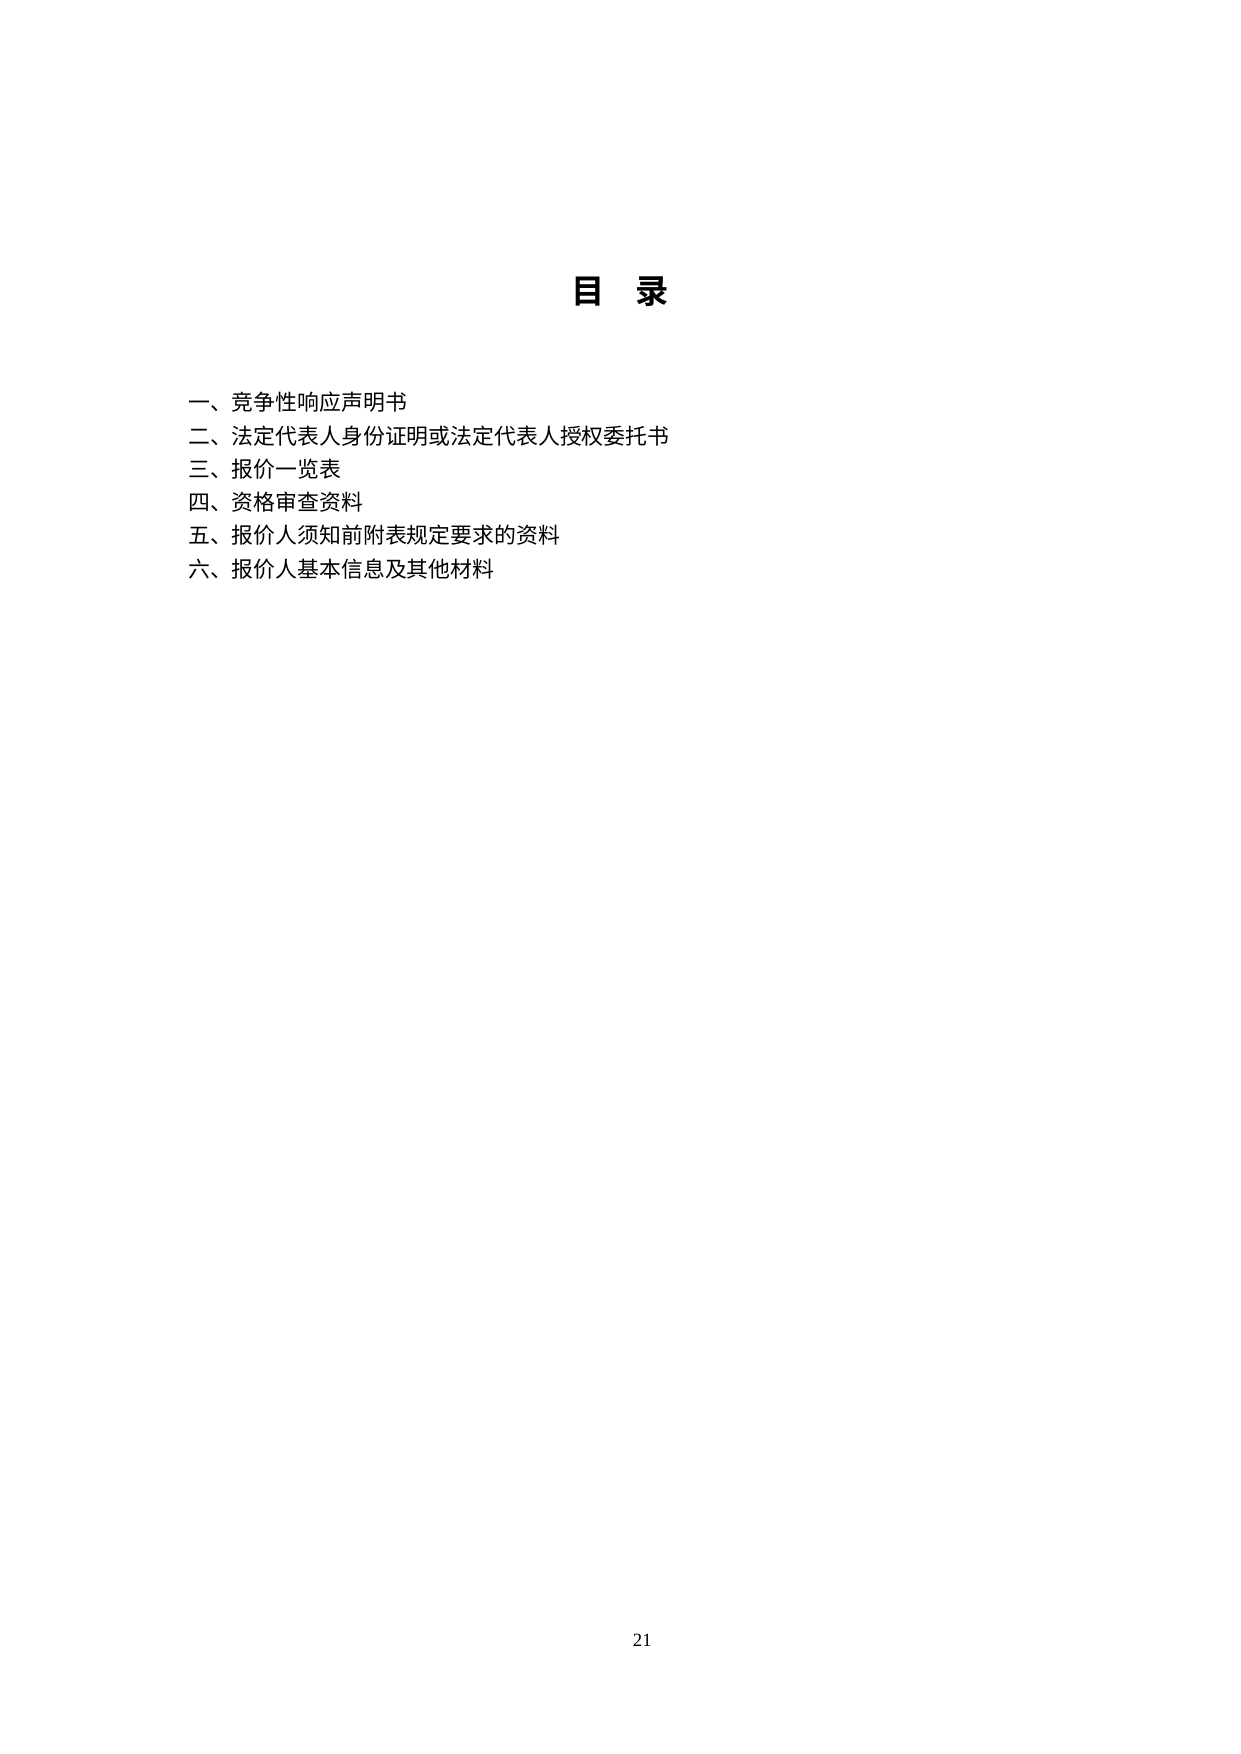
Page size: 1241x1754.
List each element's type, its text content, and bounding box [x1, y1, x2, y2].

text 四、资格审查资料 [188, 484, 1052, 518]
list 法定代表人身份证明或法定代表人授权委托书 [188, 418, 1052, 451]
text 六、报价人基本信息及其他材料 [188, 551, 1052, 584]
subtitle 目 录 [188, 256, 1052, 322]
text 五、报价人须知前附表规定要求的资料 [188, 518, 1052, 551]
text 三、报价一览表 [188, 451, 1052, 484]
list 竞争性响应声明书 [188, 385, 1052, 418]
